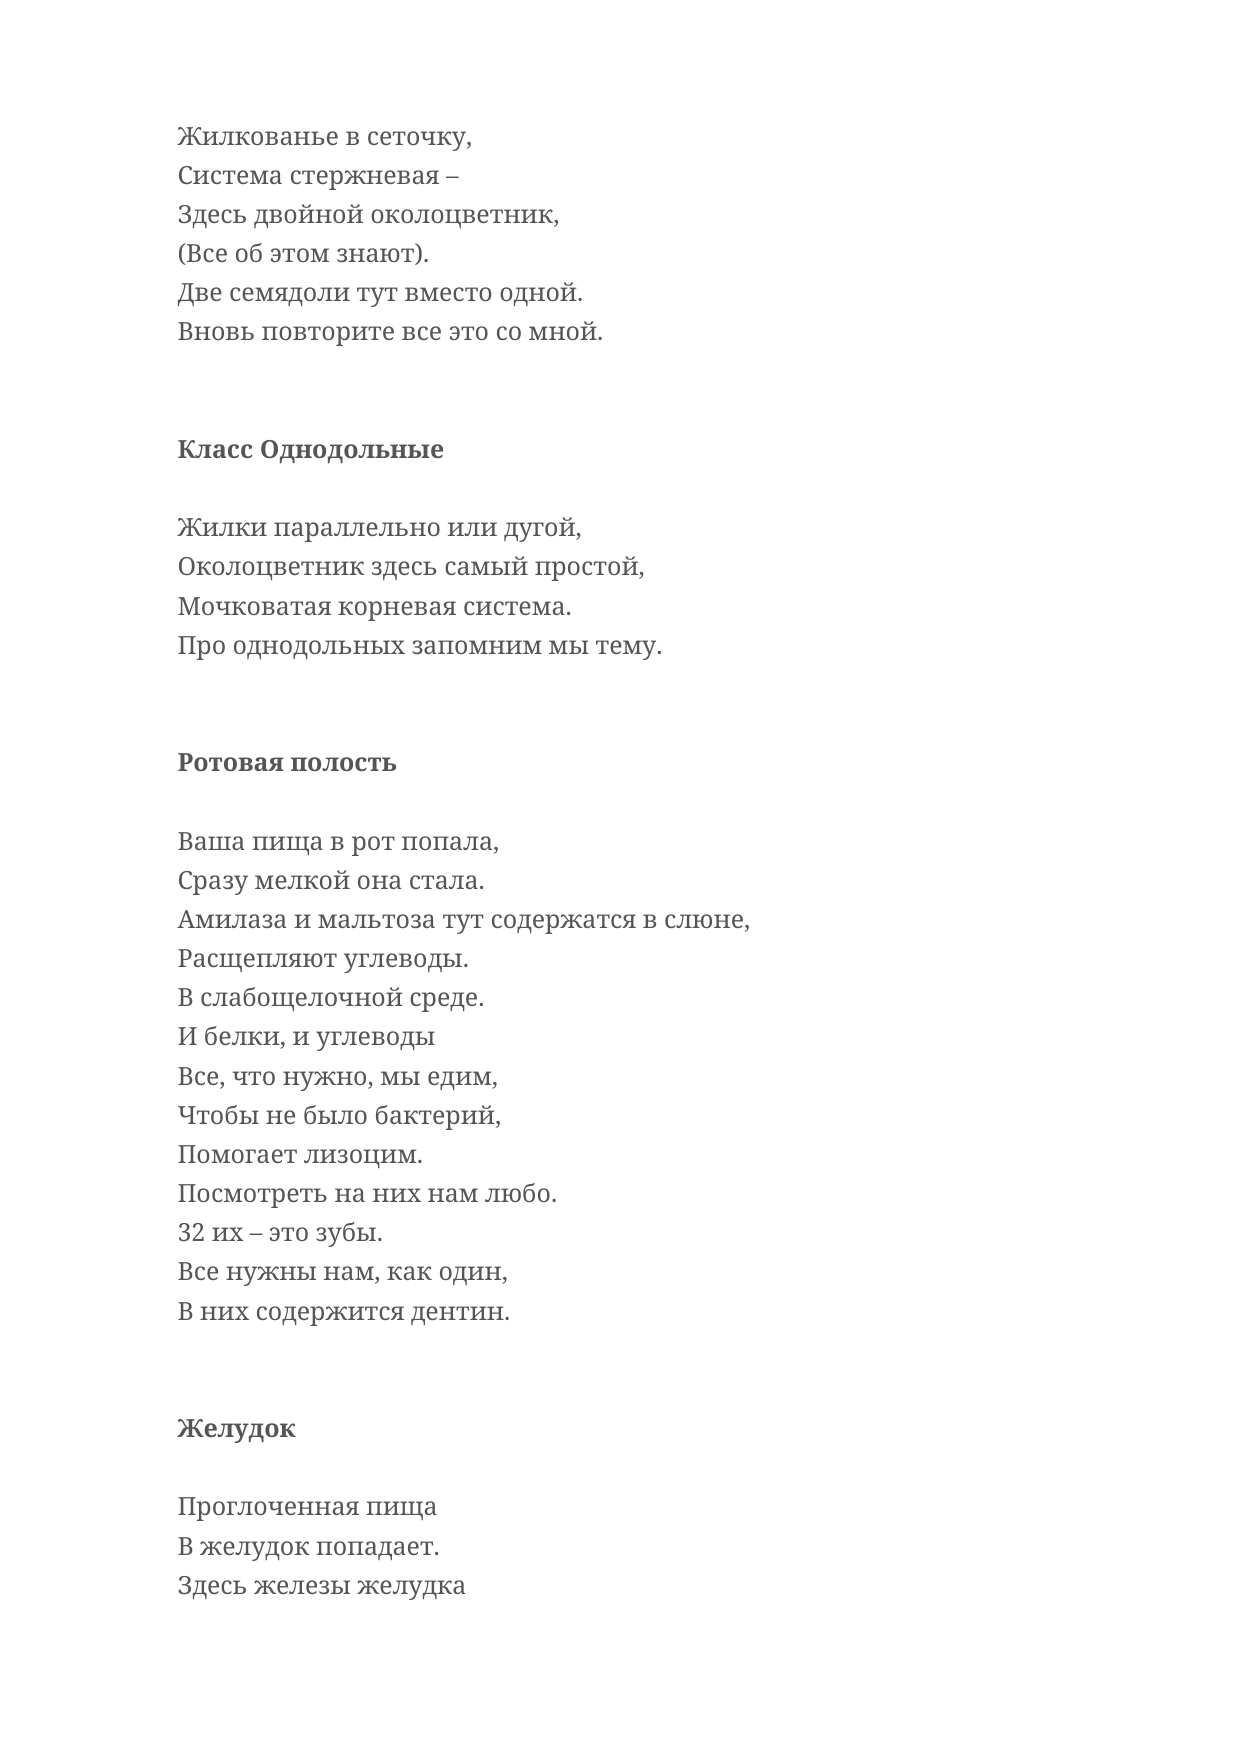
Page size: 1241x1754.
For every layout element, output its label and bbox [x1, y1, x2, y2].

text [177, 118, 1152, 1601]
